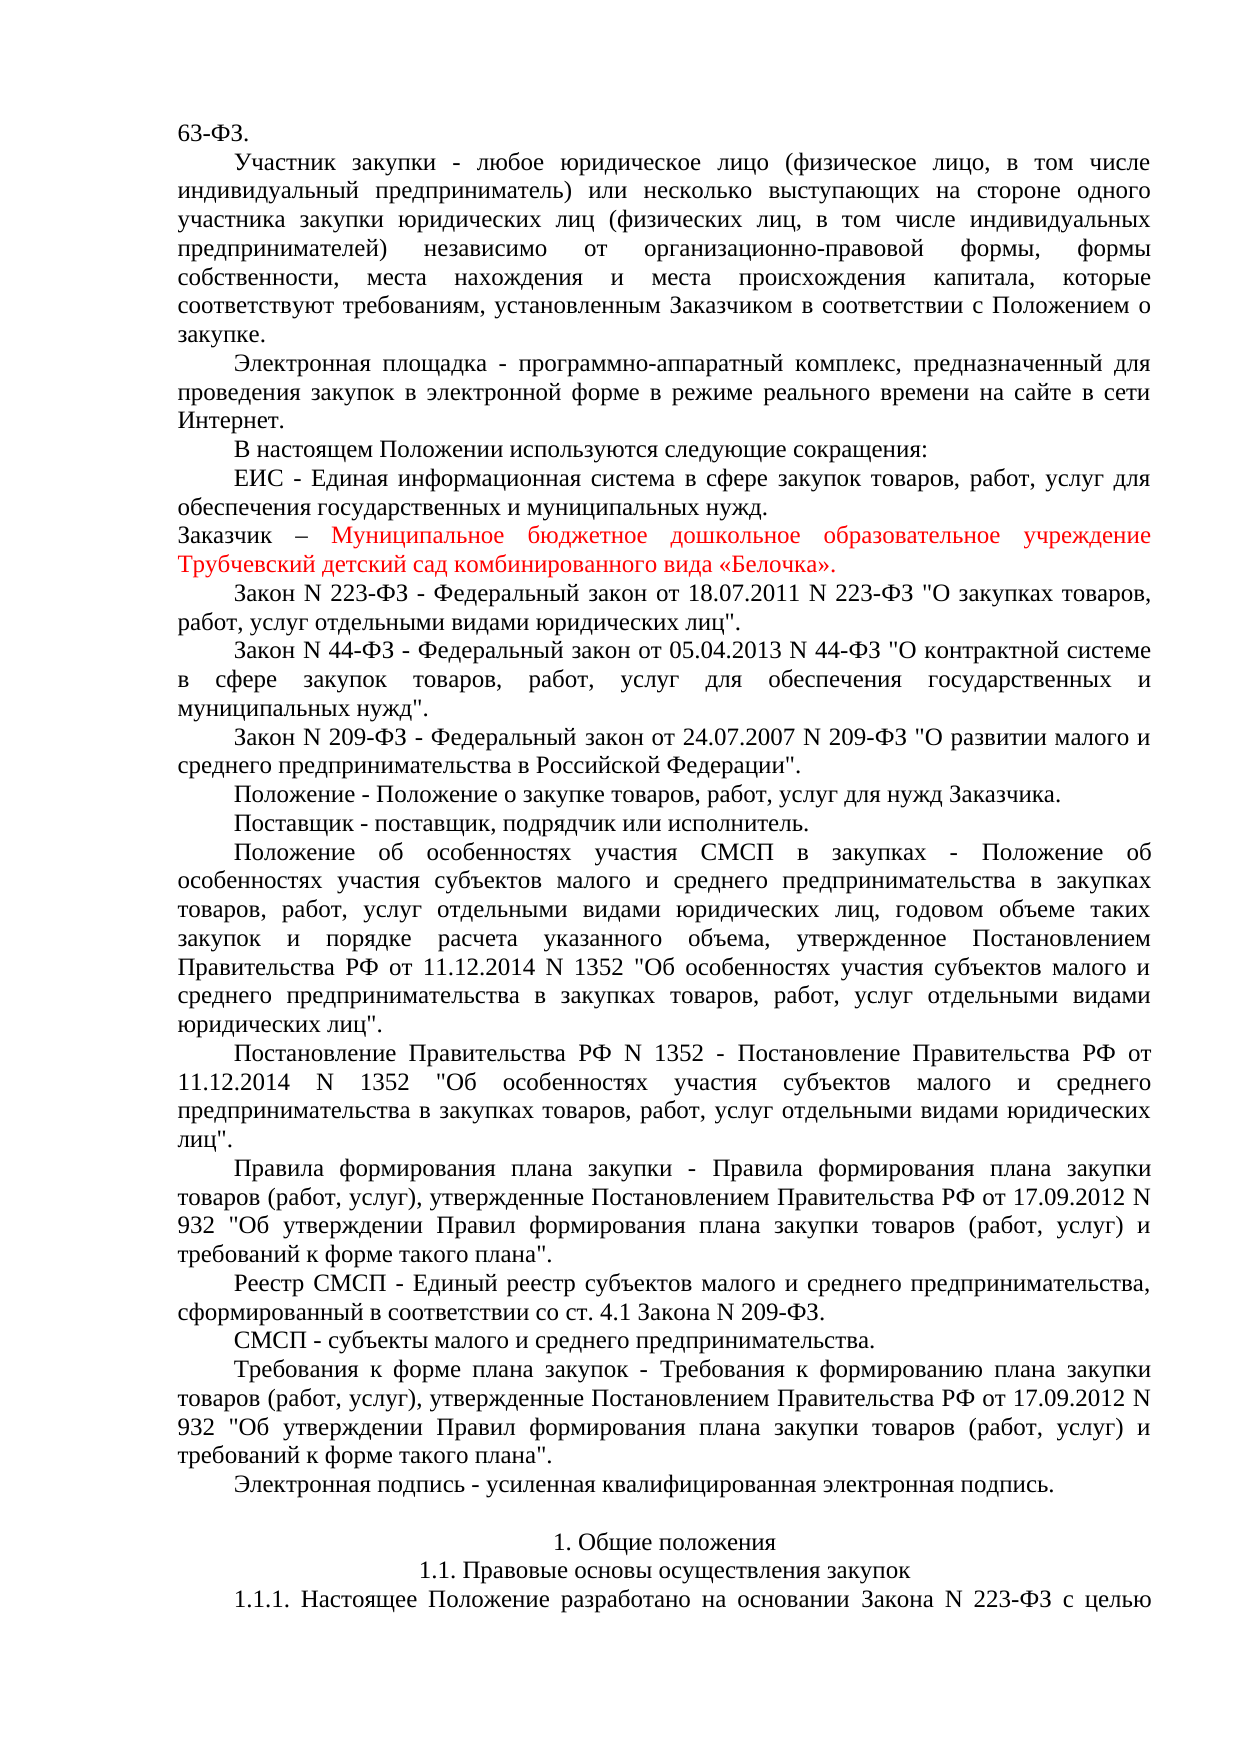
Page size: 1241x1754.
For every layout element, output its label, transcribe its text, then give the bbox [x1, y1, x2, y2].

text Поставщик - поставщик, подрядчик или исполнитель. [177, 808, 1152, 837]
text Реестр СМСП - Единый реестр субъектов малого и среднего предпринимательства, сформированный в соответствии со ст. 4.1 Закона N 209-ФЗ. [177, 1268, 1152, 1326]
text Правила формирования плана закупки - Правила формирования плана закупки товаров (работ, услуг), утвержденные Постановлением Правительства РФ от 17.09.2012 N 932 "Об утверждении Правил формирования плана закупки товаров (работ, услуг) и требований к форме такого плана". [177, 1153, 1152, 1268]
text Положение - Положение о закупке товаров, работ, услуг для нужд Заказчика. [177, 779, 1152, 808]
text Электронная площадка - программно-аппаратный комплекс, предназначенный для проведения закупок в электронной форме в режиме реального времени на сайте в сети Интернет. [177, 348, 1152, 434]
text СМСП - субъекты малого и среднего предпринимательства. [177, 1326, 1152, 1354]
text ЕИС - Единая информационная система в сфере закупок товаров, работ, услуг для обеспечения государственных и муниципальных нужд. [177, 463, 1152, 521]
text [177, 118, 1152, 147]
text Закон N 223-ФЗ - Федеральный закон от 18.07.2011 N 223-ФЗ "О закупках товаров, работ, услуг отдельными видами юридических лиц". [177, 578, 1152, 636]
text Участник закупки - любое юридическое лицо (физическое лицо, в том числе индивидуальный предприниматель) или несколько выступающих на стороне одного участника закупки юридических лиц (физических лиц, в том числе индивидуальных предпринимателей) независимо от организационно-правовой формы, формы собственности, места нахождения и места происхождения капитала, которые соответствуют требованиям, установленным Заказчиком в соответствии с Положением о закупке. [177, 147, 1152, 348]
text Закон N 209-ФЗ - Федеральный закон от 24.07.2007 N 209-ФЗ "О развитии малого и среднего предпринимательства в Российской Федерации". [177, 722, 1152, 779]
text Постановление Правительства РФ N 1352 - Постановление Правительства РФ от 11.12.2014 N 1352 "Об особенностях участия субъектов малого и среднего предпринимательства в закупках товаров, работ, услуг отдельными видами юридических лиц". [177, 1038, 1152, 1153]
text Требования к форме плана закупок - Требования к формированию плана закупки товаров (работ, услуг), утвержденные Постановлением Правительства РФ от 17.09.2012 N 932 "Об утверждении Правил формирования плана закупки товаров (работ, услуг) и требований к форме такого плана". [177, 1354, 1152, 1469]
text Электронная подпись - усиленная квалифицированная электронная подпись. [177, 1469, 1152, 1498]
text 1.1. Правовые основы осуществления закупок [177, 1556, 1152, 1584]
text Положение об особенностях участия СМСП в закупках - Положение об особенностях участия субъектов малого и среднего предпринимательства в закупках товаров, работ, услуг отдельными видами юридических лиц, годовом объеме таких закупок и порядке расчета указанного объема, утвержденное Постановлением Правительства РФ от 11.12.2014 N 1352 "Об особенностях участия субъектов малого и среднего предпринимательства в закупках товаров, работ, услуг отдельными видами юридических лиц". [177, 837, 1152, 1038]
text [177, 1584, 1152, 1613]
text 1. Общие положения [177, 1527, 1152, 1556]
text Закон N 44-ФЗ - Федеральный закон от 05.04.2013 N 44-ФЗ "О контрактной системе в сфере закупок товаров, работ, услуг для обеспечения государственных и муниципальных нужд". [177, 636, 1152, 722]
text Заказчик – Муниципальное бюджетное дошкольное образовательное учреждение Трубчевский детский сад комбинированного вида «Белочка». [177, 521, 1152, 578]
text В настоящем Положении используются следующие сокращения: [177, 434, 1152, 463]
